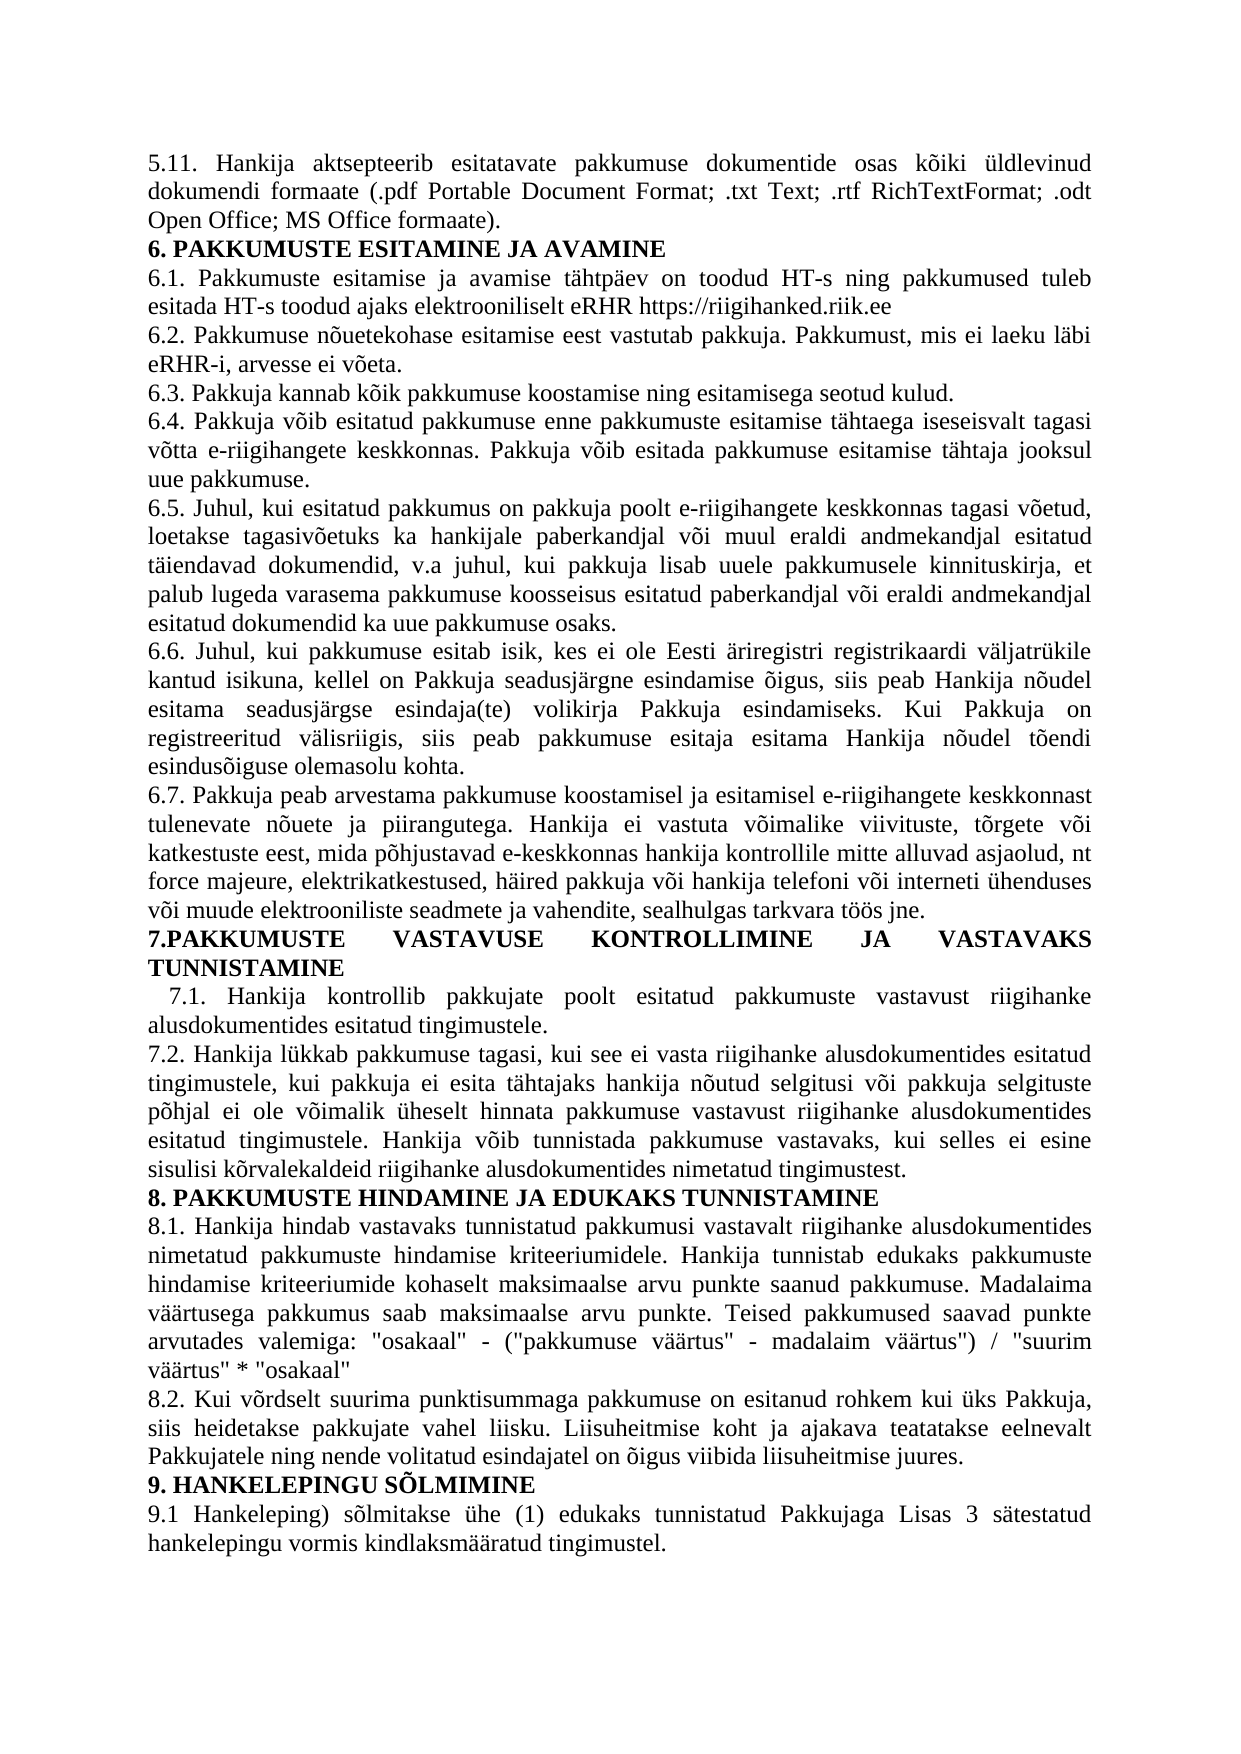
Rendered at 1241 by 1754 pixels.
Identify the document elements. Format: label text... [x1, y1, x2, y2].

text 6.4. Pakkuja võib esitatud pakkumuse enne pakkumuste esitamise tähtaega iseseisvalt tagasi võtta e-riigihangete keskkonnas. Pakkuja võib esitada pakkumuse esitamise tähtaja jooksul uue pakkumuse. [148, 406, 1093, 493]
text 6.7. Pakkuja peab arvestama pakkumuse koostamisel ja esitamisel e-riigihangete keskkonnast tulenevate nõuete ja piirangutega. Hankija ei vastuta võimalike viivituste, tõrgete või katkestuste eest, mida põhjustavad e-keskkonnas hankija kontrollile mitte alluvad asjaolud, nt force majeure, elektrikatkestused, häired pakkuja või hankija telefoni või interneti ühenduses või muude elektrooniliste seadmete ja vahendite, sealhulgas tarkvara töös jne. [148, 780, 1093, 924]
text 6.2. Pakkumuse nõuetekohase esitamise eest vastutab pakkuja. Pakkumust, mis ei laeku läbi eRHR-i, arvesse ei võeta. [148, 320, 1093, 378]
text 6.3. Pakkuja kannab kõik pakkumuse koostamise ning esitamisega seotud kulud. [148, 378, 1093, 406]
text 7.1. Hankija kontrollib pakkujate poolt esitatud pakkumuste vastavust riigihanke alusdokumentides esitatud tingimustele. [148, 981, 1093, 1039]
text 6.5. Juhul, kui esitatud pakkumus on pakkuja poolt e-riigihangete keskkonnas tagasi võetud, loetakse tagasivõetuks ka hankijale paberkandjal või muul eraldi andmekandjal esitatud täiendavad dokumendid, v.a juhul, kui pakkuja lisab uuele pakkumusele kinnituskirja, et palub lugeda varasema pakkumuse koosseisus esitatud paberkandjal või eraldi andmekandjal esitatud dokumendid ka uue pakkumuse osaks. [148, 493, 1093, 636]
text 6.6. Juhul, kui pakkumuse esitab isik, kes ei ole Eesti äriregistri registrikaardi väljatrükile kantud isikuna, kellel on Pakkuja seadusjärgne esindamise õigus, siis peab Hankija nõudel esitama seadusjärgse esindaja(te) volikirja Pakkuja esindamiseks. Kui Pakkuja on registreeritud välisriigis, siis peab pakkumuse esitaja esitama Hankija nõudel tõendi esindusõiguse olemasolu kohta. [148, 636, 1093, 780]
text 8.2. Kui võrdselt suurima punktisummaga pakkumuse on esitanud rohkem kui üks Pakkuja, siis heidetakse pakkujate vahel liisku. Liisuheitmise koht ja ajakava teatatakse eelnevalt Pakkujatele ning nende volitatud esindajatel on õigus viibida liisuheitmise juures. [148, 1384, 1093, 1470]
text 7.2. Hankija lükkab pakkumuse tagasi, kui see ei vasta riigihanke alusdokumentides esitatud tingimustele, kui pakkuja ei esita tähtajaks hankija nõutud selgitusi või pakkuja selgituste põhjal ei ole võimalik üheselt hinnata pakkumuse vastavust riigihanke alusdokumentides esitatud tingimustele. Hankija võib tunnistada pakkumuse vastavaks, kui selles ei esine sisulisi kõrvalekaldeid riigihanke alusdokumentides nimetatud tingimustest. [148, 1039, 1093, 1183]
text 7.PAKKUMUSTE VASTAVUSE KONTROLLIMINE JA VASTAVAKS TUNNISTAMINE [148, 924, 1093, 981]
text 6. PAKKUMUSTE ESITAMINE JA AVAMINE [148, 234, 1093, 263]
text 8.1. Hankija hindab vastavaks tunnistatud pakkumusi vastavalt riigihanke alusdokumentides nimetatud pakkumuste hindamise kriteeriumidele. Hankija tunnistab edukaks pakkumuste hindamise kriteeriumide kohaselt maksimaalse arvu punkte saanud pakkumuse. Madalaima väärtusega pakkumus saab maksimaalse arvu punkte. Teised pakkumused saavad punkte arvutades valemiga: "osakaal" - ("pakkumuse väärtus" - madalaim väärtus") / "suurim väärtus" * "osakaal" [148, 1211, 1093, 1384]
text 9.1 Hankeleping) sõlmitakse ühe (1) edukaks tunnistatud Pakkujaga Lisas 3 sätestatud hankelepingu vormis kindlaksmääratud tingimustel. [148, 1499, 1093, 1556]
text 9. HANKELEPINGU SÕLMIMINE [148, 1470, 1093, 1499]
text 6.1. Pakkumuste esitamise ja avamise tähtpäev on toodud HT-s ning pakkumused tuleb esitada HT-s toodud ajaks elektrooniliselt eRHR https://riigihanked.riik.ee [148, 263, 1093, 320]
text 8. PAKKUMUSTE HINDAMINE JA EDUKAKS TUNNISTAMINE [148, 1183, 1093, 1211]
text 5.11. Hankija aktsepteerib esitatavate pakkumuse dokumentide osas kõiki üldlevinud dokumendi formaate (.pdf Portable Document Format; .txt Text; .rtf RichTextFormat; .odt Open Office; MS Office formaate). [148, 148, 1093, 234]
